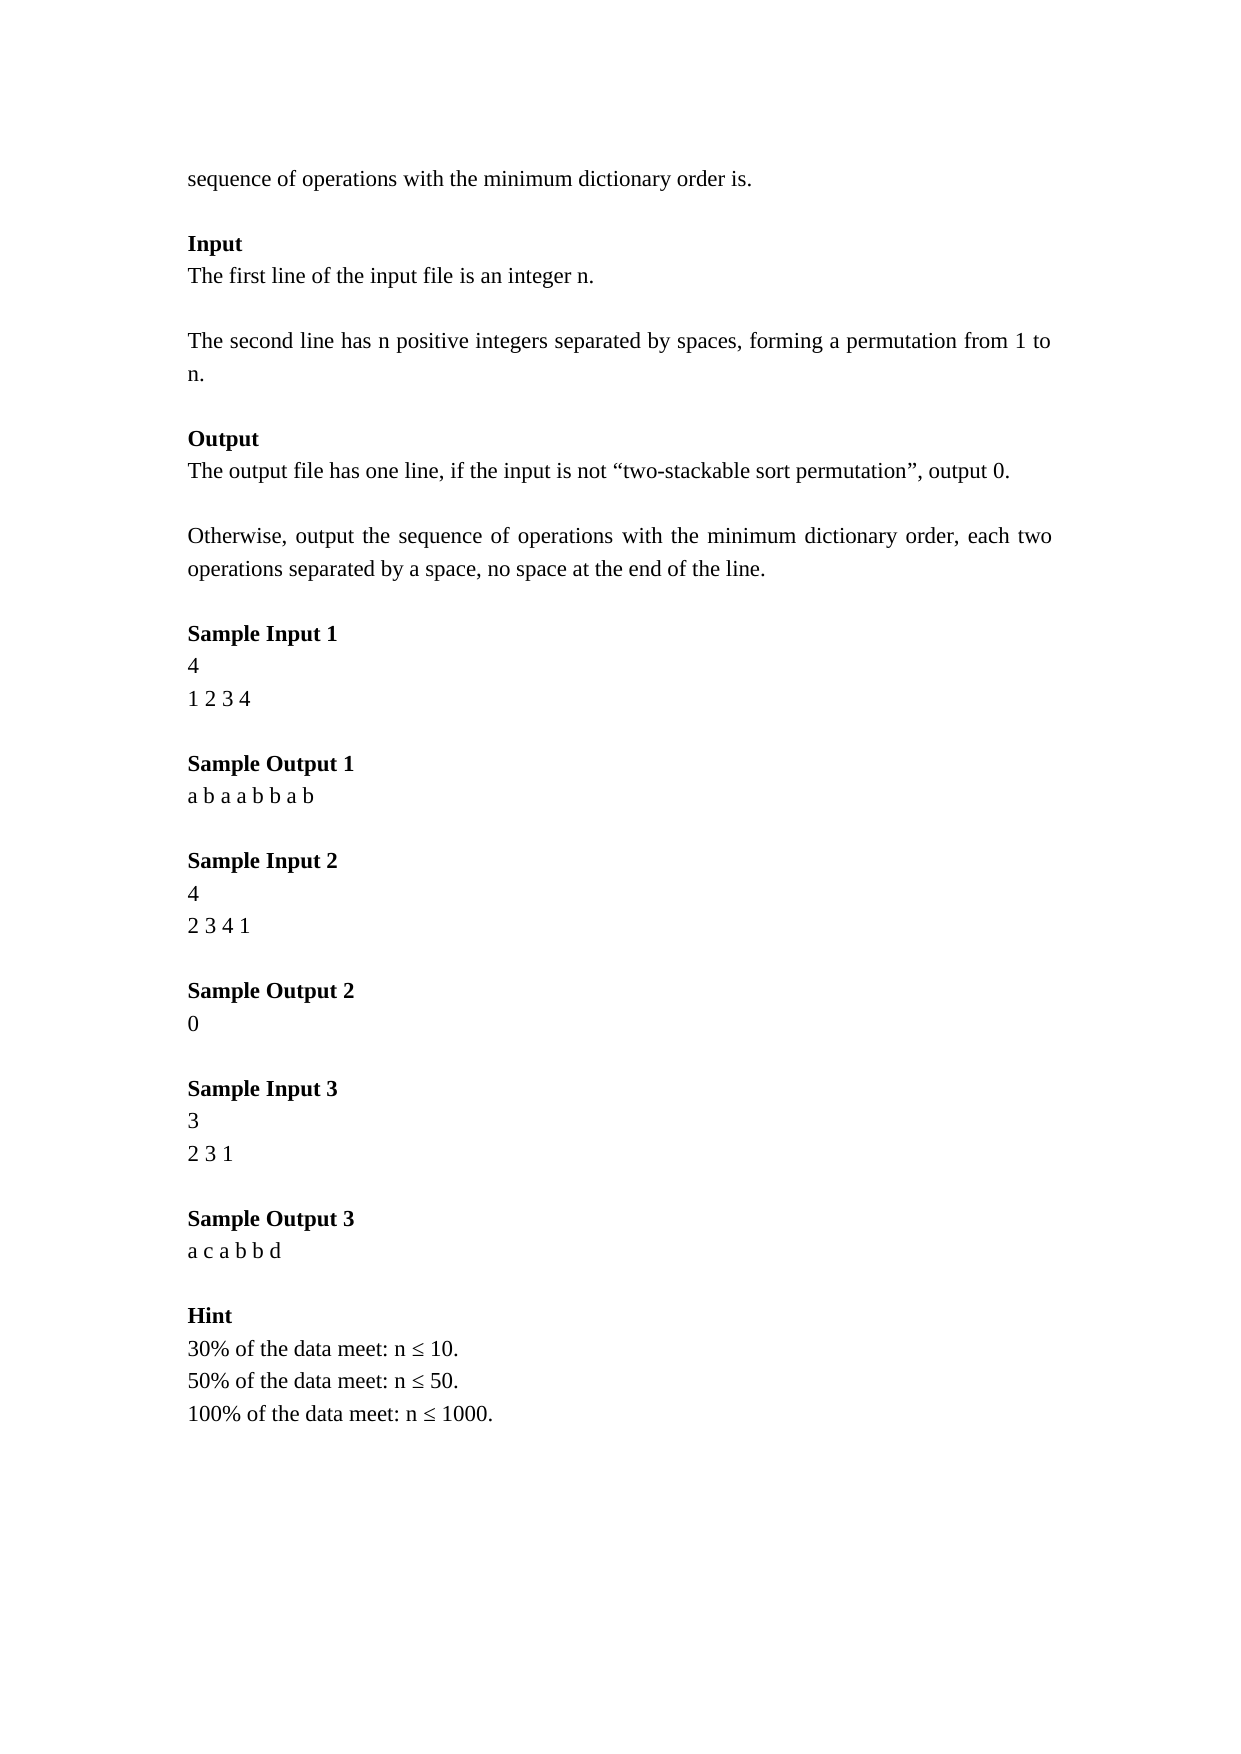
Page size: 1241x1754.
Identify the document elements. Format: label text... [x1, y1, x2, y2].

text 50% of the data meet: n ≤ 50. [187, 1364, 1053, 1397]
text 2 3 1 [187, 1137, 1053, 1169]
text Sample Output 3 [187, 1202, 1053, 1234]
text 4 [187, 877, 1053, 909]
text Input [187, 227, 1053, 259]
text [187, 162, 1053, 194]
text 4 [187, 649, 1053, 682]
text 3 [187, 1104, 1053, 1137]
text 2 3 4 1 [187, 909, 1053, 942]
text 1 2 3 4 [187, 682, 1053, 714]
text 100% of the data meet: n ≤ 1000. [187, 1397, 1053, 1429]
text 0 [187, 1007, 1053, 1039]
text Sample Input 2 [187, 844, 1053, 877]
text The second line has n positive integers separated by spaces, forming a permutation from 1 to n. [187, 324, 1053, 389]
text Sample Input 3 [187, 1072, 1053, 1104]
text Hint [187, 1299, 1053, 1332]
text The output file has one line, if the input is not “two-stackable sort permutation”, output 0. [187, 454, 1053, 487]
text Output [187, 422, 1053, 454]
text Otherwise, output the sequence of operations with the minimum dictionary order, each two operations separated by a space, no space at the end of the line. [187, 519, 1053, 584]
text a b a a b b a b [187, 779, 1053, 812]
text Sample Input 1 [187, 617, 1053, 649]
text 30% of the data meet: n ≤ 10. [187, 1332, 1053, 1364]
text Sample Output 2 [187, 974, 1053, 1007]
text a c a b b d [187, 1234, 1053, 1267]
text The first line of the input file is an integer n. [187, 259, 1053, 292]
text Sample Output 1 [187, 747, 1053, 779]
